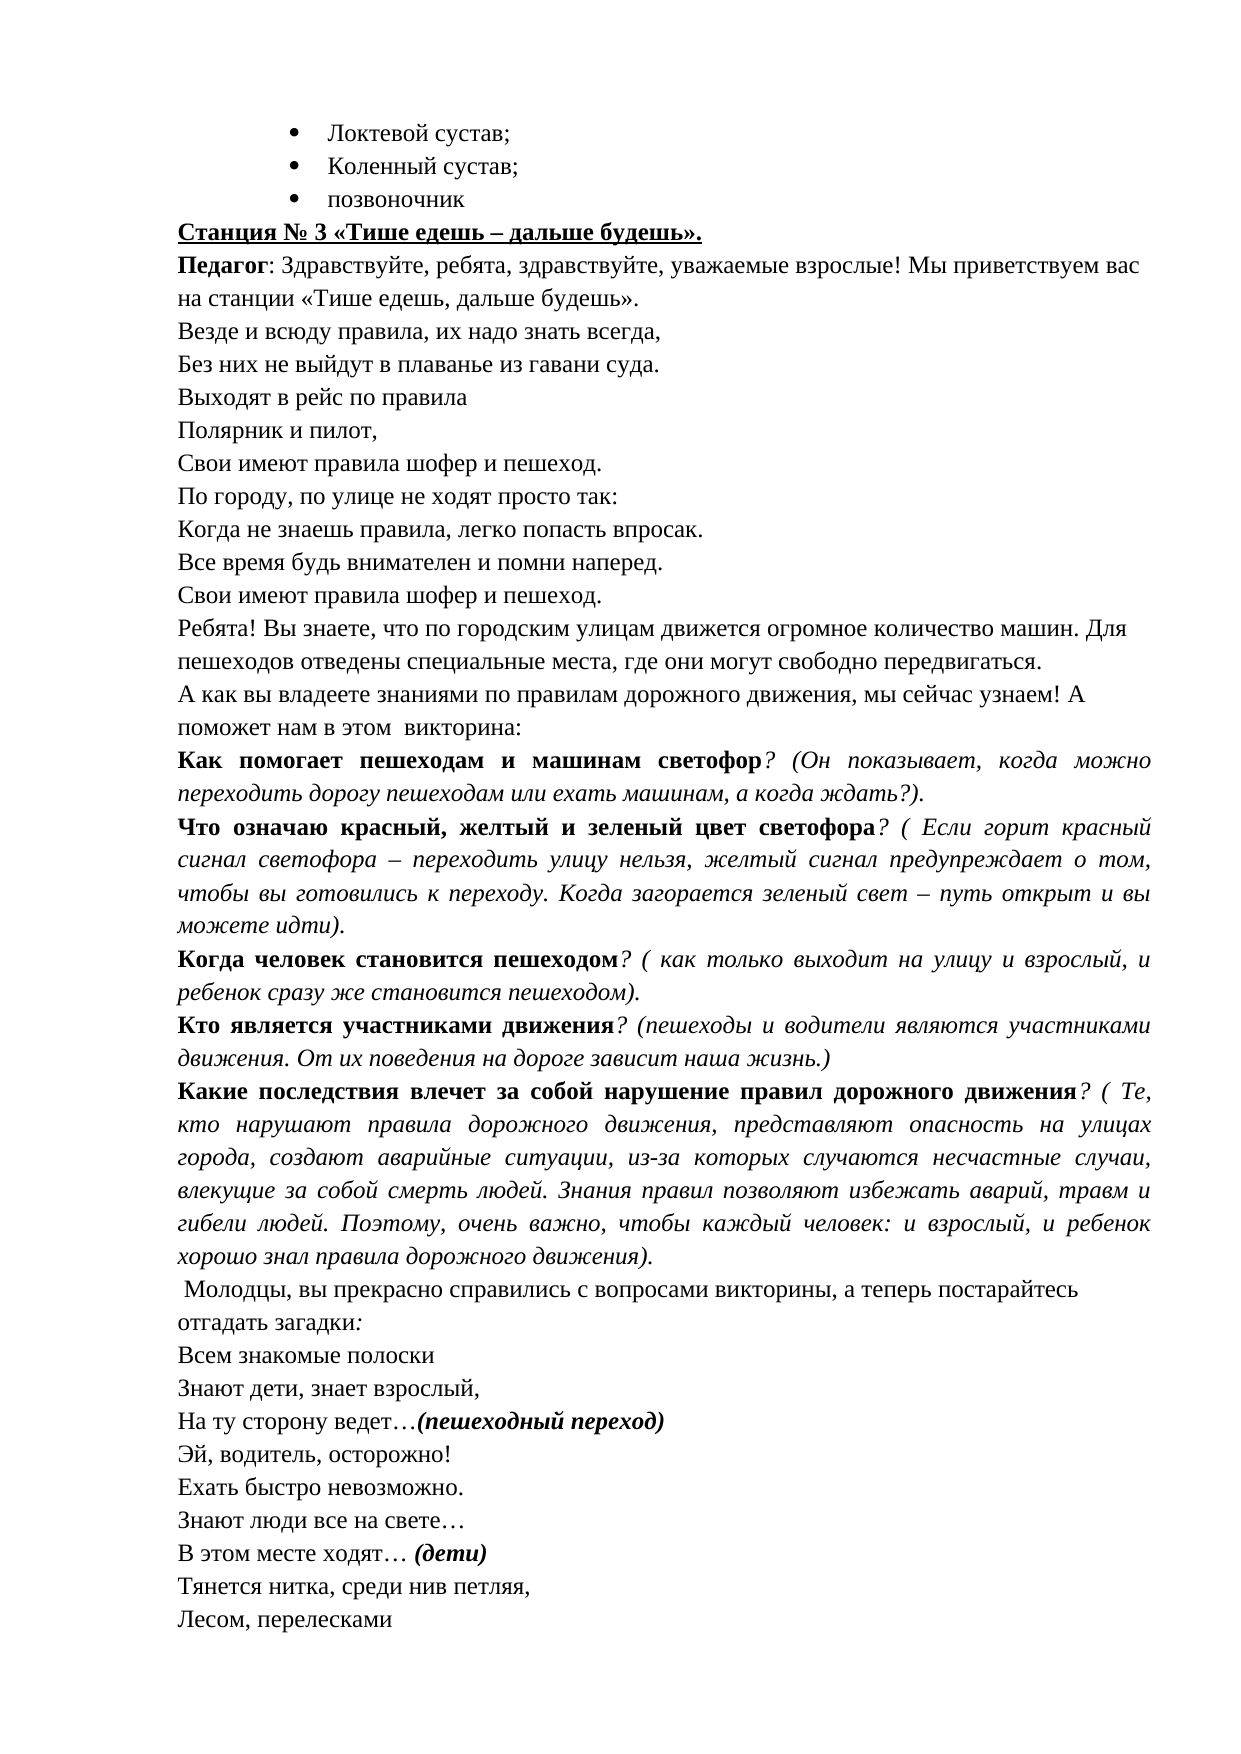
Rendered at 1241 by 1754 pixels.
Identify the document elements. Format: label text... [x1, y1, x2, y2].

text Всем знакомые полоски [177, 1340, 1152, 1369]
text Когда не знаешь правила, легко попасть впросак. [177, 514, 1152, 543]
list Лесом, перелесками [177, 1604, 1152, 1633]
list Ехать быстро невозможно. [177, 1472, 1152, 1501]
list позвоночник [290, 184, 1152, 213]
text Ребята! Вы знаете, что по городским улицам движется огромное количество машин. Для пешеходов отведены специальные места, где они могут свободно передвигаться. [177, 613, 1152, 675]
text Станция № 3 «Тише едешь – дальше будешь». [177, 217, 1152, 246]
list Эй, водитель, осторожно! [177, 1439, 1152, 1468]
list Знают люди все на свете… [177, 1505, 1152, 1534]
text Педагог: Здравствуйте, ребята, здравствуйте, уважаемые взрослые! Мы приветствуем вас на станции «Тише едешь, дальше будешь». [177, 250, 1152, 312]
list Локтевой сустав; [290, 118, 1152, 147]
text Молодцы, вы прекрасно справились с вопросами викторины, а теперь постарайтесь отгадать загадки: [177, 1274, 1152, 1336]
list В этом месте ходят… (дети) [177, 1538, 1152, 1567]
list Коленный сустав; [290, 151, 1152, 180]
text По городу, по улице не ходят просто так: [177, 481, 1152, 510]
text Все время будь внимателен и помни наперед. [177, 547, 1152, 576]
text Кто является участниками движения? (пешеходы и водители являются участниками движения. От их поведения на дороге зависит наша жизнь.) [177, 1010, 1152, 1071]
text Как помогает пешеходам и машинам светофор? (Он показывает, когда можно переходить дорогу пешеходам или ехать машинам, а когда ждать?). [177, 746, 1152, 807]
text А как вы владеете знаниями по правилам дорожного движения, мы сейчас узнаем! А поможет нам в этом викторина: [177, 679, 1152, 741]
text Что означаю красный, желтый и зеленый цвет светофора? ( Если горит красный сигнал светофора – переходить улицу нельзя, желтый сигнал предупреждает о том, чтобы вы готовились к переходу. Когда загорается зеленый свет – путь открыт и вы можете идти). [177, 812, 1152, 939]
text Выходят в рейс по правила [177, 382, 1152, 411]
list Тянется нитка, среди нив петляя, [177, 1571, 1152, 1600]
text Полярник и пилот, [177, 415, 1152, 444]
text Когда человек становится пешеходом? ( как только выходит на улицу и взрослый, и ребенок сразу же становится пешеходом). [177, 944, 1152, 1005]
text Без них не выйдут в плаванье из гавани суда. [177, 349, 1152, 378]
text Какие последствия влечет за собой нарушение правил дорожного движения? ( Те, кто нарушают правила дорожного движения, представляют опасность на улицах города, создают аварийные ситуации, из-за которых случаются несчастные случаи, влекущие за собой смерть людей. Знания правил позволяют избежать аварий, травм и гибели людей. Поэтому, очень важно, чтобы каждый человек: и взрослый, и ребенок хорошо знал правила дорожного движения). [177, 1076, 1152, 1269]
list На ту сторону ведет…(пешеходный переход) [177, 1406, 1152, 1435]
text Везде и всюду правила, их надо знать всегда, [177, 316, 1152, 345]
text Свои имеют правила шофер и пешеход. [177, 580, 1152, 609]
list Знают дети, знает взрослый, [177, 1373, 1152, 1402]
text Свои имеют правила шофер и пешеход. [177, 448, 1152, 477]
